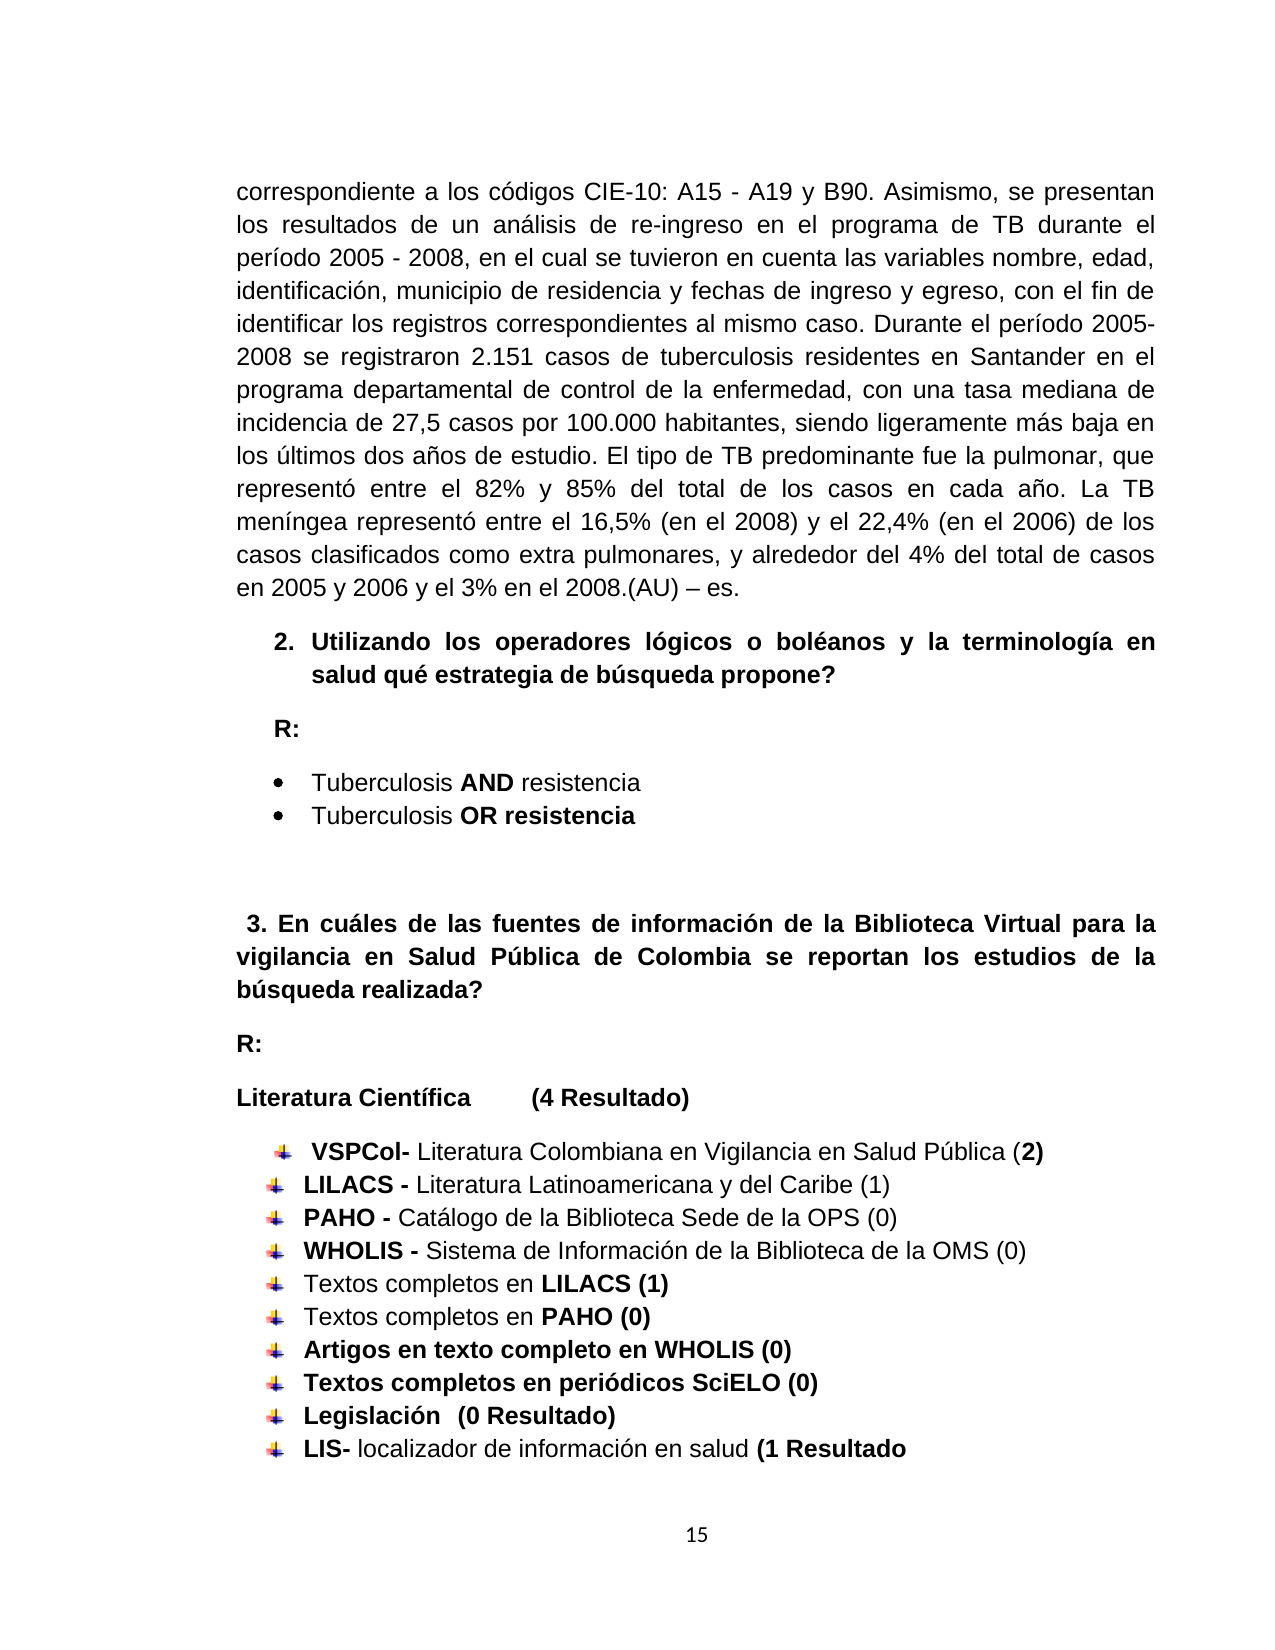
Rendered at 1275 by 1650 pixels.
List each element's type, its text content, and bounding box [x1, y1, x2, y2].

list Legislación (0 Resultado) [266, 1401, 1157, 1429]
picture [266, 1176, 284, 1194]
list PAHO - Catálogo de la Biblioteca Sede de la OPS (0) [266, 1203, 1157, 1231]
list Textos completos en LILACS (1) [266, 1269, 1157, 1297]
picture [266, 1275, 284, 1292]
picture [266, 1308, 284, 1326]
list VSPCol- Literatura Colombiana en Vigilancia en Salud Pública (2) [274, 1137, 1157, 1165]
list LIS- localizador de información en salud (1 Resultado [266, 1434, 1157, 1462]
picture [266, 1209, 284, 1226]
list Artigos en texto completo en WHOLIS (0) [266, 1335, 1157, 1363]
text 3. En cuáles de las fuentes de información de la Biblioteca Virtual para la vigilancia en Salud Pública de Colombia se reportan los estudios de la búsqueda realizada? [236, 909, 1157, 1004]
list Textos completos en PAHO (0) [266, 1302, 1157, 1330]
picture [266, 1341, 284, 1359]
text Literatura Científica (4 Resultado) [236, 1083, 1157, 1111]
text R: [236, 1029, 1157, 1058]
list Tuberculosis AND resistencia [274, 768, 1157, 797]
picture [266, 1440, 284, 1458]
text R: [274, 714, 1157, 743]
list Textos completos en periódicos SciELO (0) [266, 1368, 1157, 1396]
list Tuberculosis OR resistencia [274, 801, 1157, 830]
picture [266, 1242, 284, 1260]
picture [266, 1374, 284, 1392]
list LILACS - Literatura Latinoamericana y del Caribe (1) [266, 1169, 1157, 1198]
picture [266, 1407, 284, 1425]
picture [274, 1143, 292, 1160]
list WHOLIS - Sistema de Información de la Biblioteca de la OMS (0) [266, 1236, 1157, 1264]
list Utilizando los operadores lógicos o boléanos y la terminología en salud qué estrategia de búsqueda propone? [274, 627, 1157, 689]
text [236, 177, 1157, 602]
